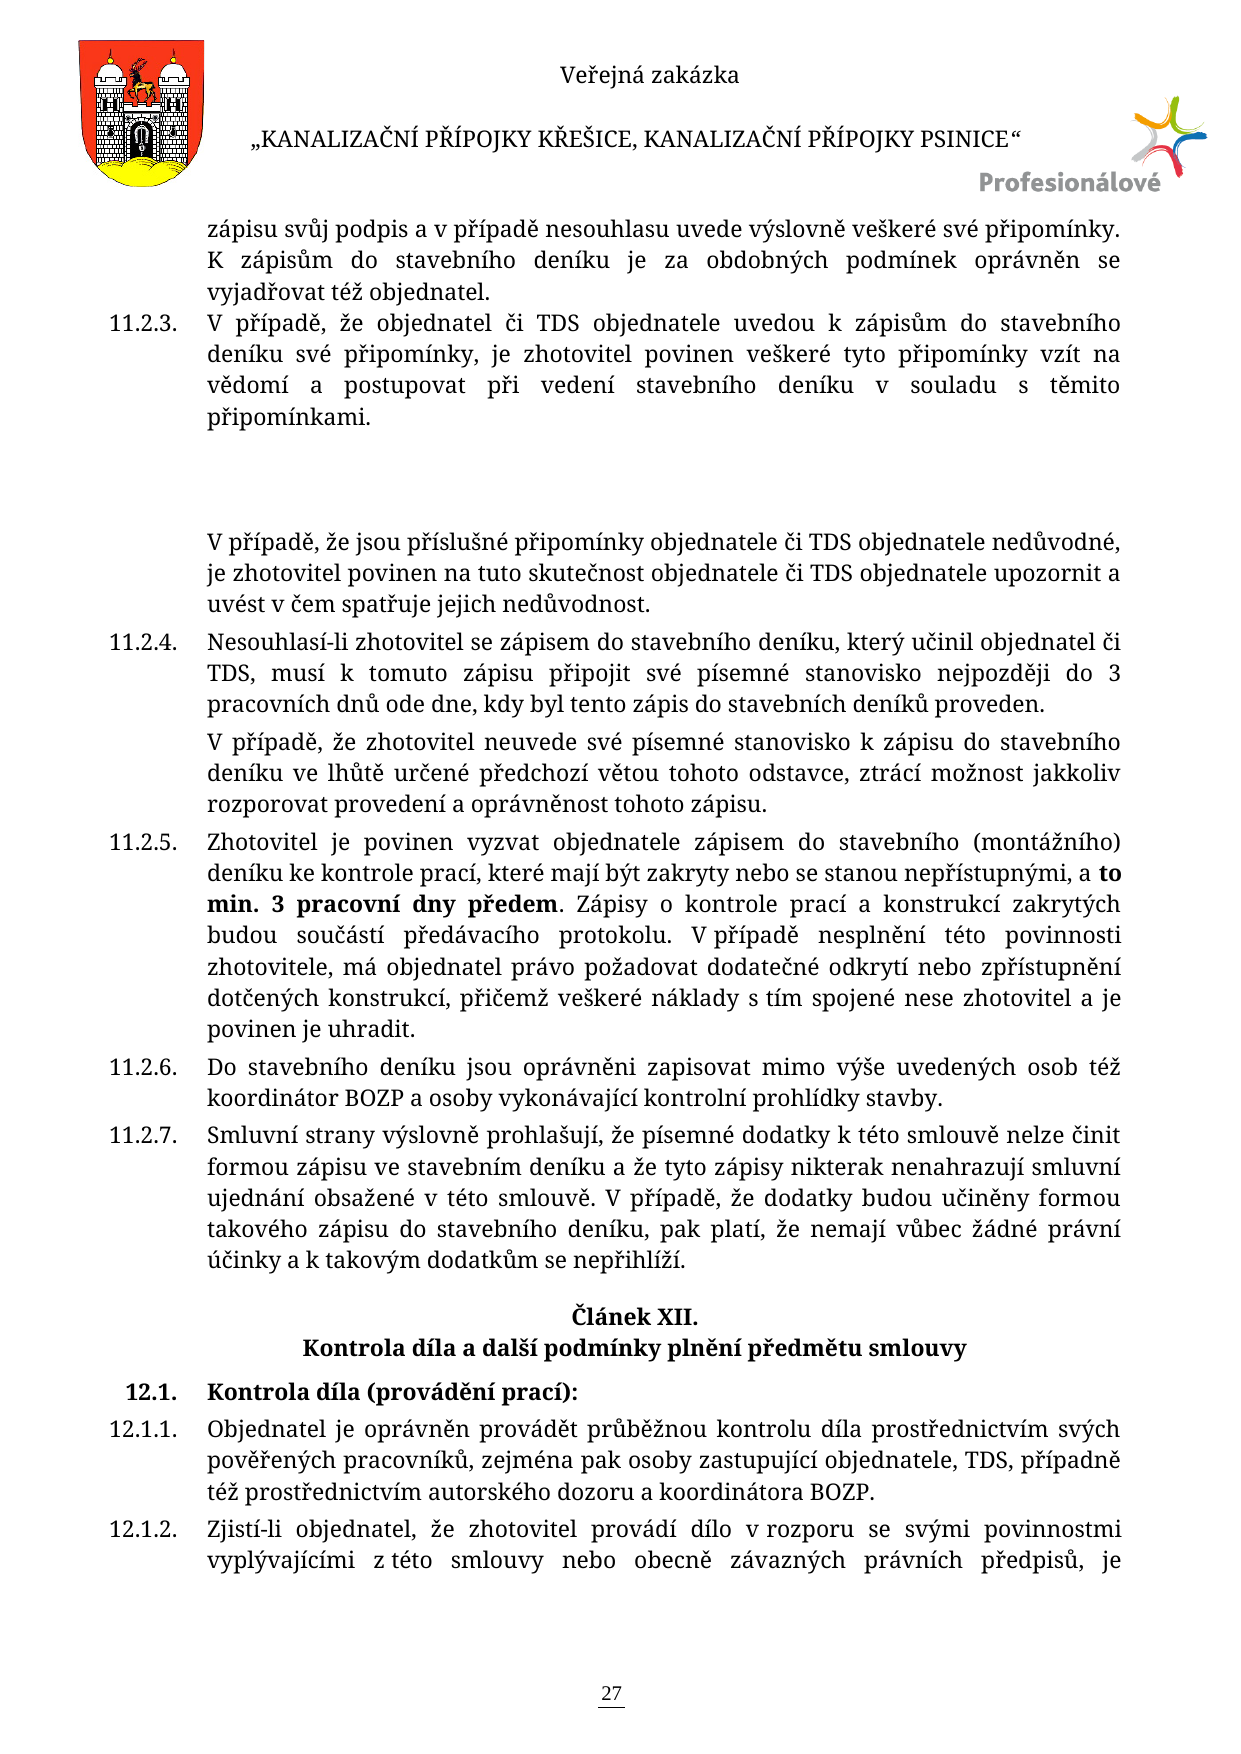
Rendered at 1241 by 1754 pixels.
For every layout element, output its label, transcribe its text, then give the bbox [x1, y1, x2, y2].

picture [962, 82, 1220, 212]
text Článek XII. [148, 1301, 1122, 1332]
list Nesouhlasí-li zhotovitel se zápisem do stavebního deníku, který učinil objednatel či TDS, musí k tomuto zápisu připojit své písemné stanovisko nejpozději do 3 pracovních dnů ode dne, kdy byl tento zápis do stavebních deníků proveden. [177, 626, 1122, 719]
list Smluvní strany výslovně prohlašují, že písemné dodatky k této smlouvě nelze činit formou zápisu ve stavebním deníku a že tyto zápisy nikterak nenahrazují smluvní ujednání obsažené v této smlouvě. V případě, že dodatky budou učiněny formou takového zápisu do stavebního deníku, pak platí, že nemají vůbec žádné právní účinky a k takovým dodatkům se nepřihlíží. [177, 1119, 1122, 1276]
list Zhotovitel je povinen vyzvat objednatele zápisem do stavebního (montážního) deníku ke kontrole prací, které mají být zakryty nebo se stanou nepřístupnými, a to min. 3 pracovní dny předem. Zápisy o kontrole prací a konstrukcí zakrytých budou součástí předávacího protokolu. V případě nesplnění této povinnosti zhotovitele, má objednatel právo požadovat dodatečné odkrytí nebo zpřístupnění dotčených konstrukcí, přičemž veškeré náklady s tím spojené nese zhotovitel a je povinen je uhradit. [177, 826, 1122, 1044]
list V případě, že objednatel či TDS objednatele uvedou k zápisům do stavebního deníku své připomínky, je zhotovitel povinen veškeré tyto připomínky vzít na vědomí a postupovat při vedení stavebního deníku v souladu s těmito připomínkami. [177, 307, 1122, 432]
list V případě, že zhotovitel neuvede své písemné stanovisko k zápisu do stavebního deníku ve lhůtě určené předchozí větou tohoto odstavce, ztrácí možnost jakkoliv rozporovat provedení a oprávněnost tohoto zápisu. [207, 726, 1122, 819]
picture [78, 40, 205, 187]
list Kontrola díla (provádění prací): [177, 1376, 1122, 1407]
list Do stavebního deníku jsou oprávněni zapisovat mimo výše uvedených osob též koordinátor BOZP a osoby vykonávající kontrolní prohlídky stavby. [177, 1051, 1122, 1113]
list V případě, že jsou příslušné připomínky objednatele či TDS objednatele nedůvodné, je zhotovitel povinen na tuto skutečnost objednatele či TDS objednatele upozornit a uvést v čem spatřuje jejich nedůvodnost. [207, 526, 1122, 619]
text Kontrola díla a další podmínky plnění předmětu smlouvy [148, 1332, 1122, 1363]
list Objednatel je oprávněn provádět průběžnou kontrolu díla prostřednictvím svých pověřených pracovníků, zejména pak osoby zastupující objednatele, TDS, případně též prostřednictvím autorského dozoru a koordinátora BOZP. [177, 1413, 1122, 1507]
